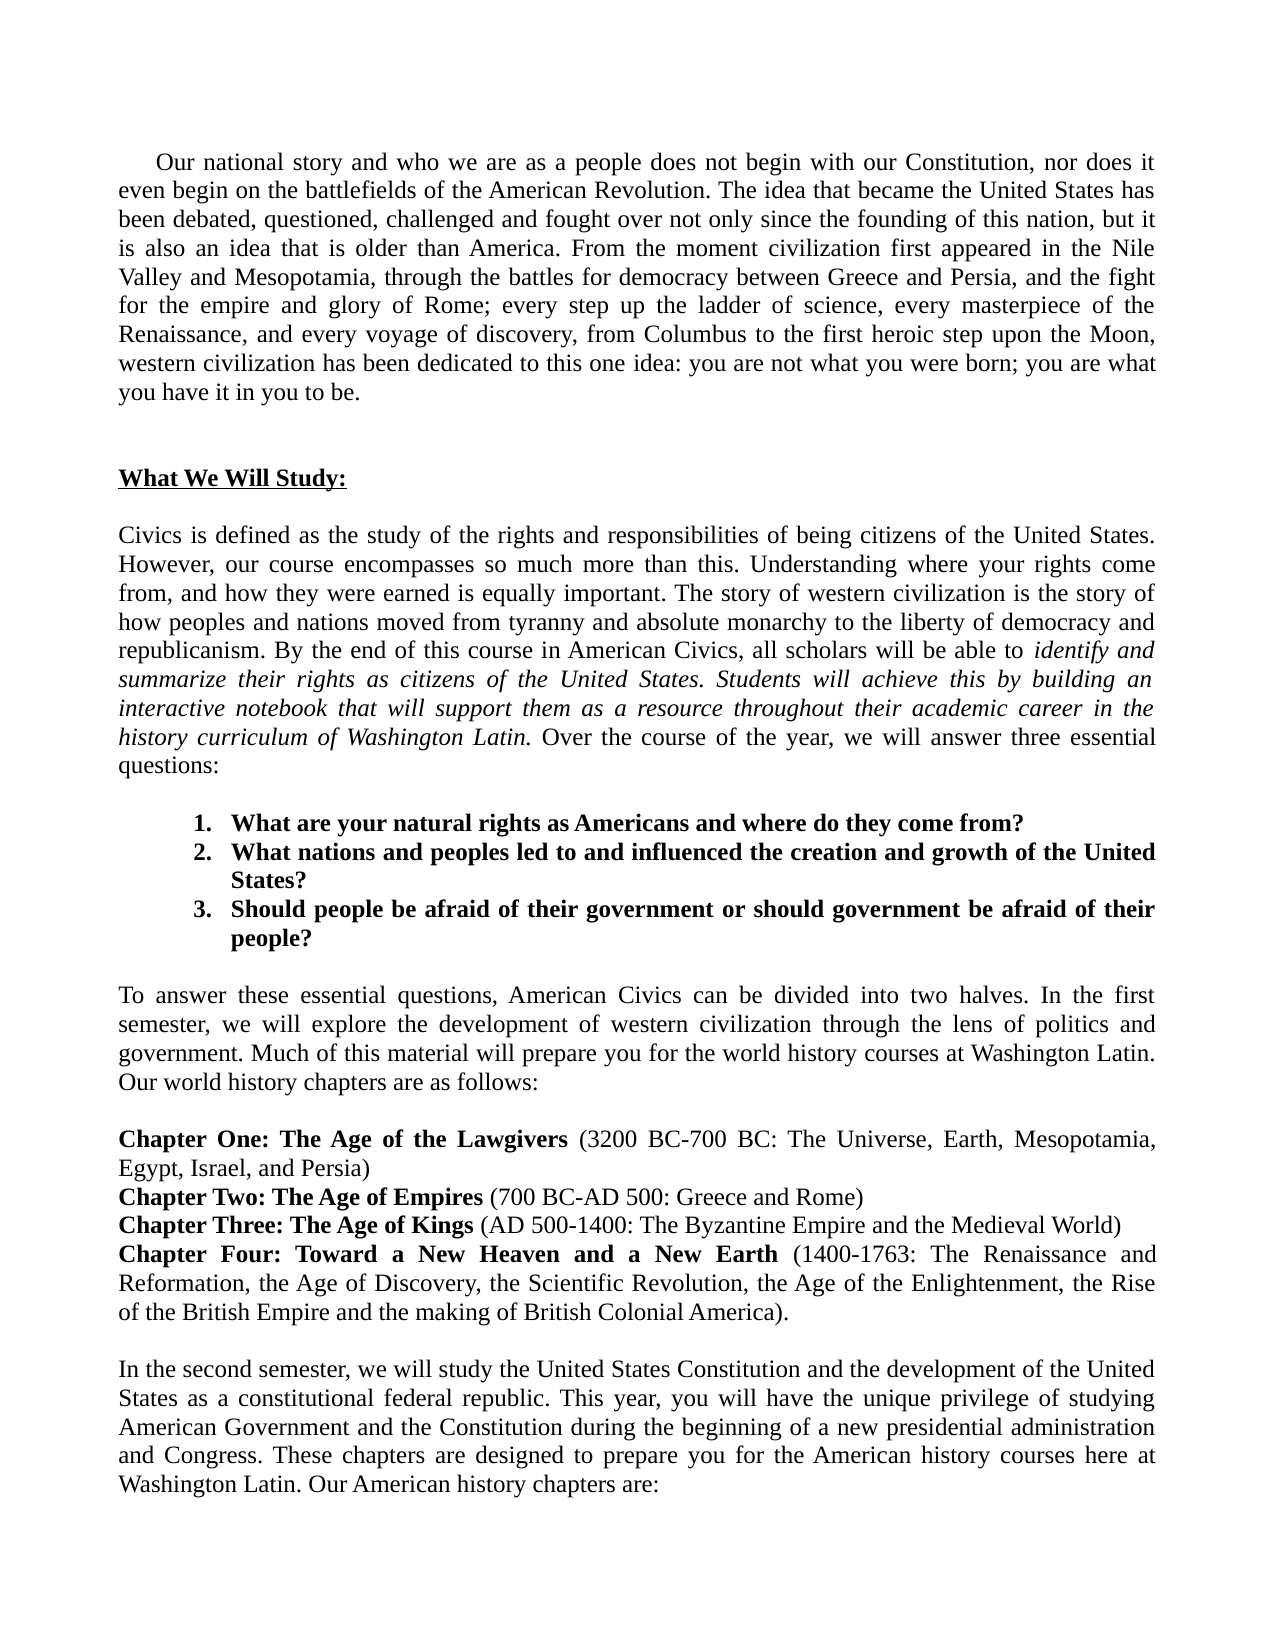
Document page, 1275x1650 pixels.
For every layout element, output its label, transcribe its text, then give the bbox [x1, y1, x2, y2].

text Chapter Four: Toward a New Heaven and a New Earth (1400-1763: The Renaissance and Reformation, the Age of Discovery, the Scientific Revolution, the Age of the Enlightenment, the Rise of the British Empire and the making of British Colonial America). [118, 1239, 1157, 1326]
text To answer these essential questions, American Civics can be divided into two halves. In the first semester, we will explore the development of western civilization through the lens of politics and government. Much of this material will prepare you for the world history courses at Washington Latin. Our world history chapters are as follows: [118, 981, 1157, 1096]
text Chapter Two: The Age of Empires (700 BC-AD 500: Greece and Rome) [118, 1182, 1157, 1211]
list What are your natural rights as Americans and where do they come from? [193, 808, 1157, 837]
list Should people be afraid of their government or should government be afraid of their people? [193, 894, 1157, 952]
text In the second semester, we will study the United States Constitution and the development of the United States as a constitutional federal republic. This year, you will have the unique privilege of studying American Government and the Constitution during the beginning of a new presidential administration and Congress. These chapters are designed to prepare you for the American history courses here at Washington Latin. Our American history chapters are: [118, 1354, 1157, 1498]
text What We Will Study: [118, 463, 1157, 492]
text Chapter One: The Age of the Lawgivers (3200 BC-700 BC: The Universe, Earth, Mesopotamia, Egypt, Israel, and Persia) [118, 1124, 1157, 1182]
text Chapter Three: The Age of Kings (AD 500-1400: The Byzantine Empire and the Medieval World) [118, 1211, 1157, 1239]
text Our national story and who we are as a people does not begin with our Constitution, nor does it even begin on the battlefields of the American Revolution. The idea that became the United States has been debated, questioned, challenged and fought over not only since the founding of this nation, but it is also an idea that is older than America. From the moment civilization first appeared in the Nile Valley and Mesopotamia, through the battles for democracy between Greece and Persia, and the fight for the empire and glory of Rome; every step up the ladder of science, every masterpiece of the Renaissance, and every voyage of discovery, from Columbus to the first heroic step upon the Moon, western civilization has been dedicated to this one idea: you are not what you were born; you are what you have it in you to be. [118, 147, 1157, 406]
text Civics is defined as the study of the rights and responsibilities of being citizens of the United States. However, our course encompasses so much more than this. Understanding where your rights come from, and how they were earned is equally important. The story of western civilization is the story of how peoples and nations moved from tyranny and absolute monarchy to the liberty of democracy and republicanism. By the end of this course in American Civics, all scholars will be able to identify and summarize their rights as citizens of the United States. Students will achieve this by building an interactive notebook that will support them as a resource throughout their academic career in the history curriculum of Washington Latin. Over the course of the year, we will answer three essential questions: [118, 521, 1157, 779]
list What nations and peoples led to and influenced the creation and growth of the United States? [193, 837, 1157, 894]
